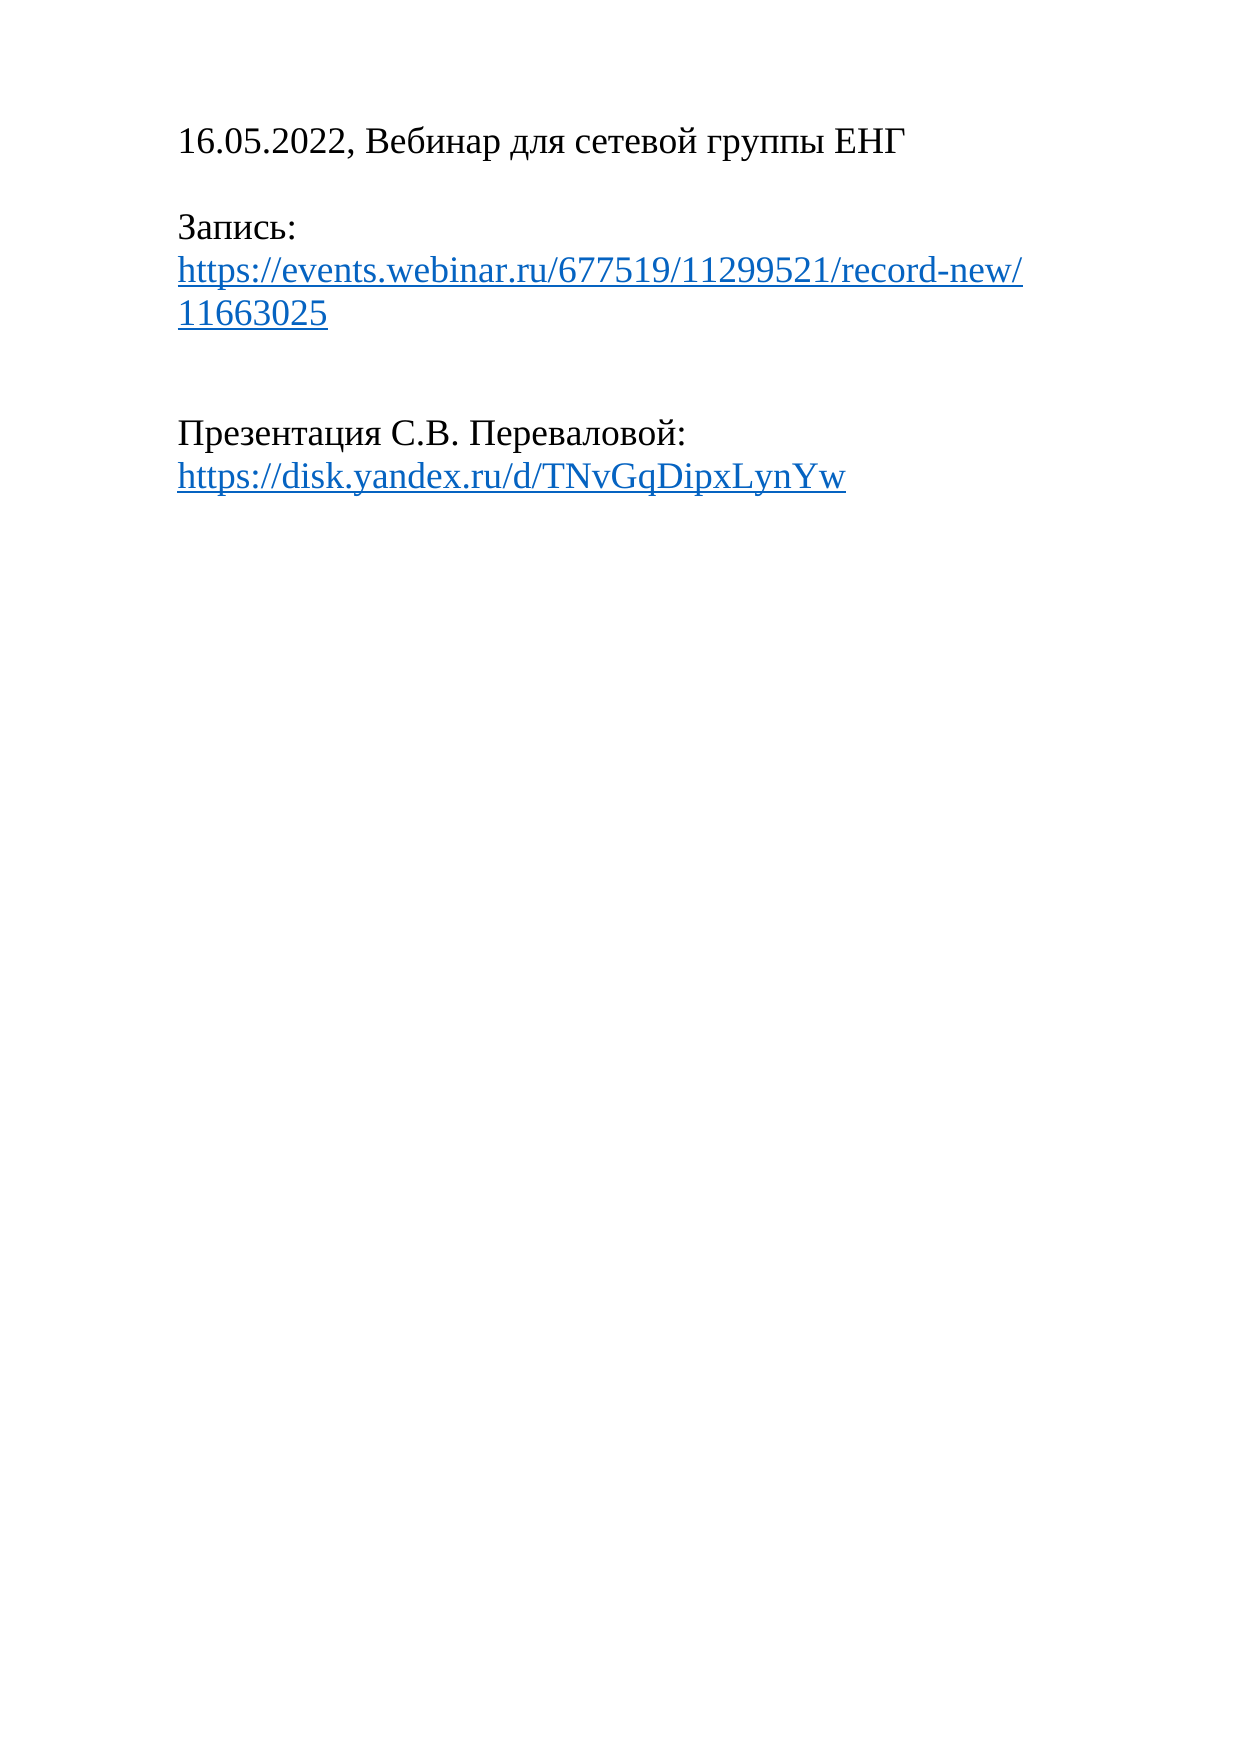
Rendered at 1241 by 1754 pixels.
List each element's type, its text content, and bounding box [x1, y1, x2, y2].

text Запись: [177, 204, 1152, 247]
text https://events.webinar.ru/677519/11299521/record-new/11663025 [177, 247, 1152, 334]
text https://disk.yandex.ru/d/TNvGqDipxLynYw [177, 453, 1152, 497]
text 16.05.2022, Вебинар для сетевой группы ЕНГ [177, 118, 1152, 161]
text Презентация С.В. Переваловой: [177, 410, 1152, 453]
